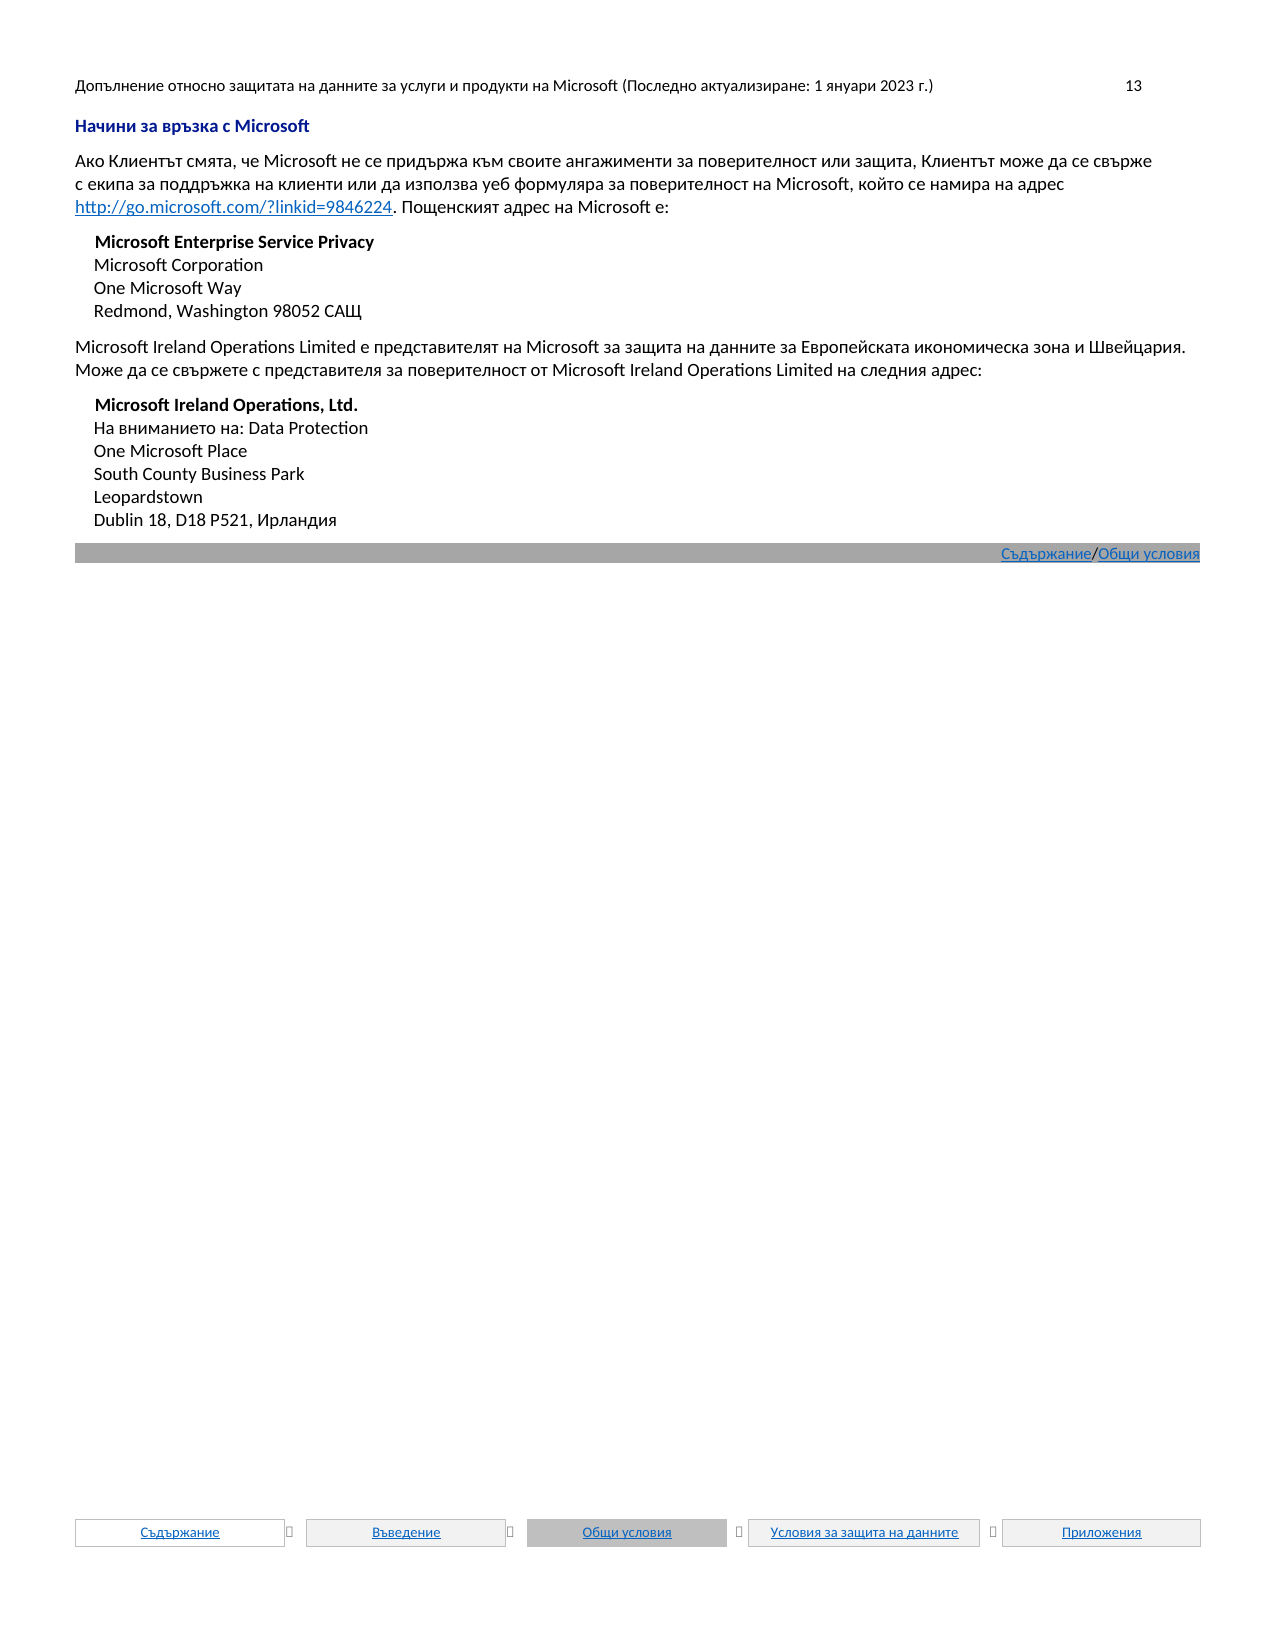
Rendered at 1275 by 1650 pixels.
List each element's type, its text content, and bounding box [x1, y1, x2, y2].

list Leopardstown [94, 485, 1200, 508]
list South County Business Park [94, 462, 1200, 485]
list One Microsoft Place [94, 439, 1200, 462]
list Microsoft Enterprise Service Privacy [94, 231, 1200, 254]
list Съдържание/Общи условия [75, 543, 1200, 563]
list На вниманието на: Data Protection [94, 416, 1200, 439]
list Dublin 18, D18 P521, Ирландия [94, 508, 1200, 531]
list Microsoft Corporation [94, 254, 1200, 277]
list Microsoft Ireland Operations Limited е представителят на Microsoft за защита на данните за Европейската икономическа зона и Швейцария. Може да се свържете с представителя за поверителност от Microsoft Ireland Operations Limited на следния адрес: [75, 335, 1200, 381]
list One Microsoft Way [94, 277, 1200, 299]
subtitle Начини за връзка с Microsoft [75, 114, 1200, 137]
list Microsoft Ireland Operations, Ltd. [94, 393, 1200, 416]
list Redmond, Washington 98052 САЩ [94, 299, 1200, 322]
list Ако Клиентът смята, че Microsoft не се придържа към своите ангажименти за поверителност или защита, Клиентът може да се свърже с екипа за поддръжка на клиенти или да използва уеб формуляра за поверителност на Microsoft, който се намира на адрес http://go.microsoft.com/?linkid=9846224. Пощенският адрес на Microsoft е: [75, 149, 1200, 218]
